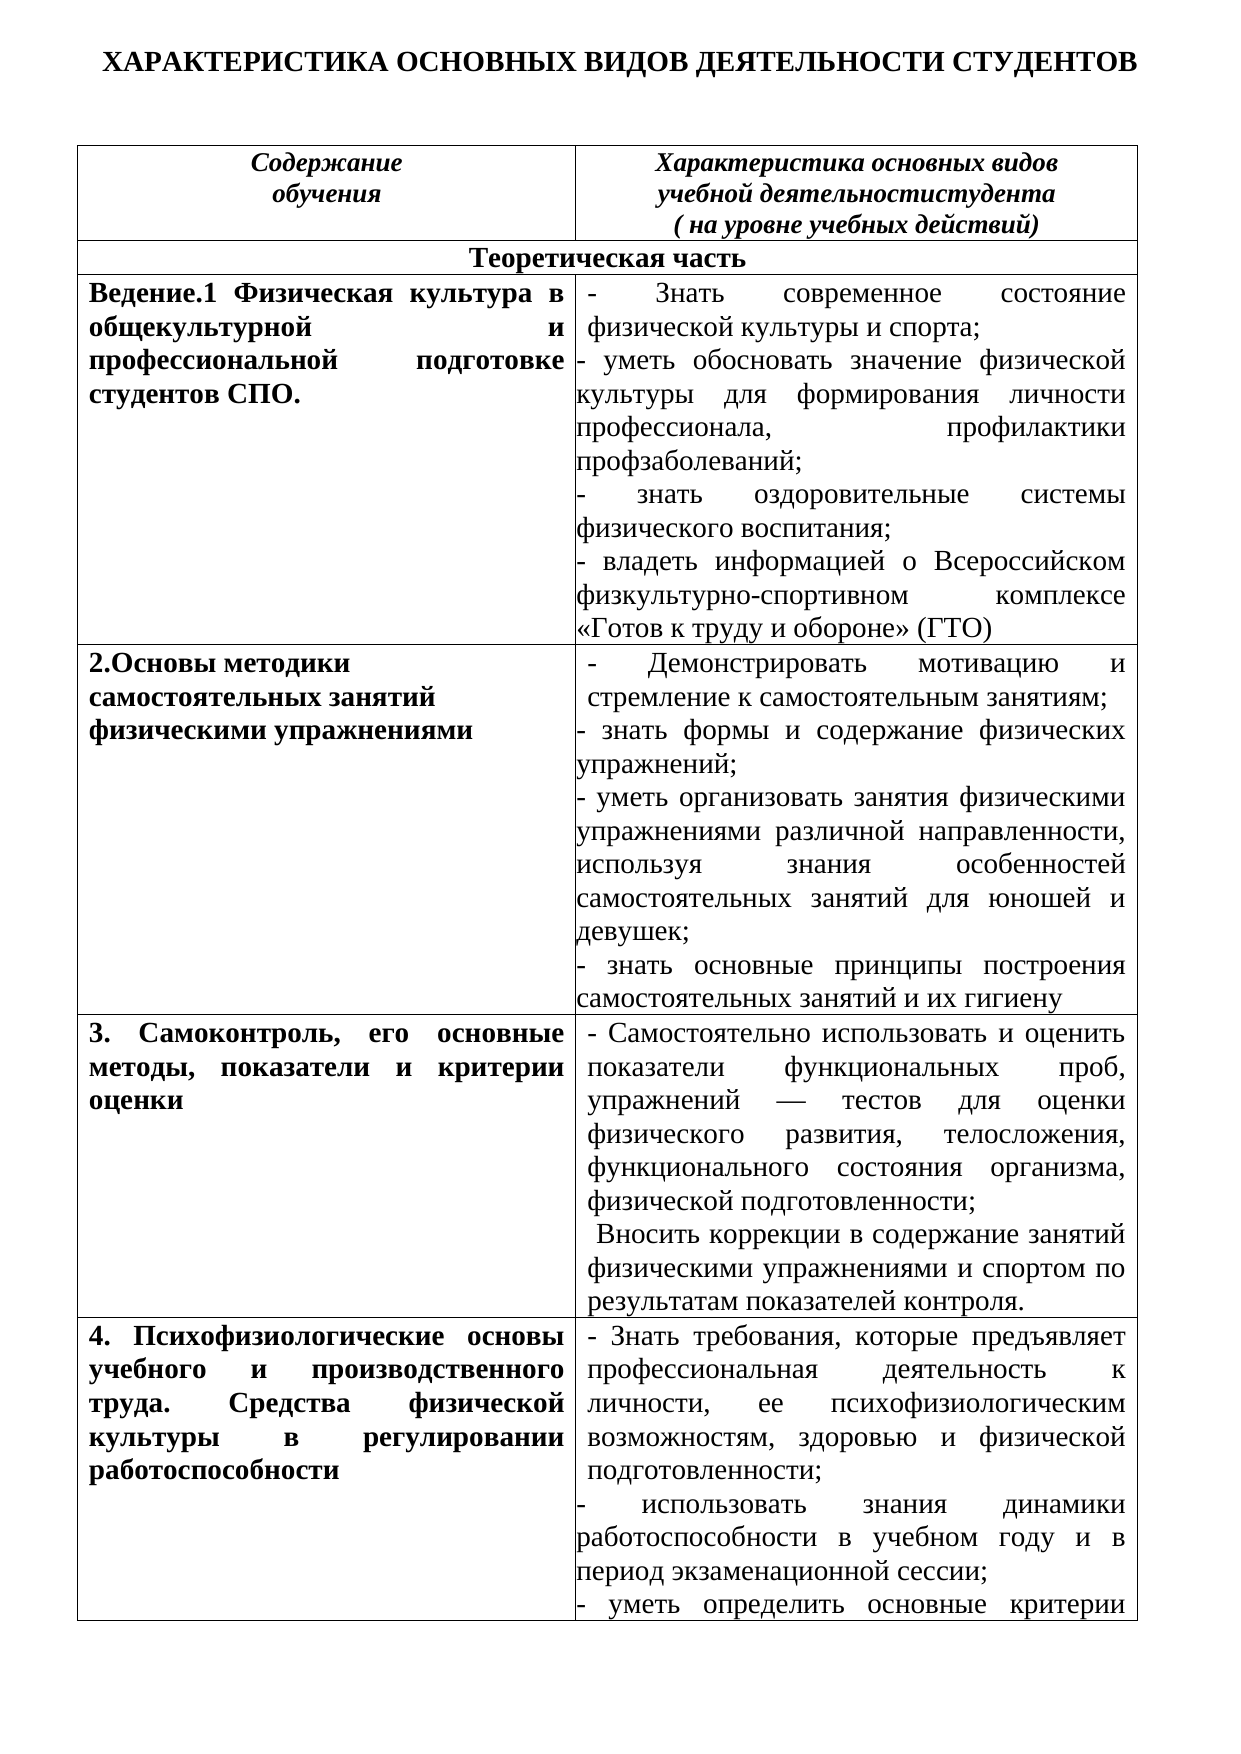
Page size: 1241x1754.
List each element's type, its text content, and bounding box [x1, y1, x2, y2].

table_header Характеристика основных видов учебной деятельностистудента ( на уровне учебных действий) [576, 146, 1137, 239]
table_header Содержание обучения [78, 146, 575, 239]
text ХАРАКТЕРИСТИКА ОСНОВНЫХ ВИДОВ ДЕЯТЕЛЬНОСТИ СТУДЕНТОВ [89, 44, 1152, 78]
table_cell - Самостоятельно использовать и оценить показатели функциональных проб, упражнений — тестов для оценки физического развития, телосложения, функционального состояния организма, физической подготовленности; Вносить коррекции в содержание занятий физическими упражнениями и спортом по результатам показателей контроля. [576, 1015, 1137, 1317]
table_cell - Знать современное состояние физической культуры и спорта; - уметь обосновать значение физической культуры для формирования личности профессионала, профилактики профзаболеваний; - знать оздоровительные системы физического воспитания; - владеть информацией о Всероссийском физкультурно-спортивном комплексе «Готов к труду и обороне» (ГТО) [576, 275, 1137, 644]
table_cell 3. Самоконтроль, его основные методы, показатели и критерии оценки [78, 1015, 575, 1317]
table_cell Ведение.1 Физическая культура в общекультурной и профессиональной подготовке студентов СПО. [78, 275, 575, 644]
table_cell - Демонстрировать мотивацию и стремление к самостоятельным занятиям; - знать формы и содержание физических упражнений; - уметь организовать занятия физическими упражнениями различной направленности, используя знания особенностей самостоятельных занятий для юношей и девушек; - знать основные принципы построения самостоятельных занятий и их гигиену [576, 645, 1137, 1014]
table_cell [78, 1318, 575, 1620]
table_cell Теоретическая часть [78, 241, 1137, 274]
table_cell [576, 1318, 1137, 1620]
table_cell 2.Основы методики самостоятельных занятий физическими упражнениями [78, 645, 575, 1014]
